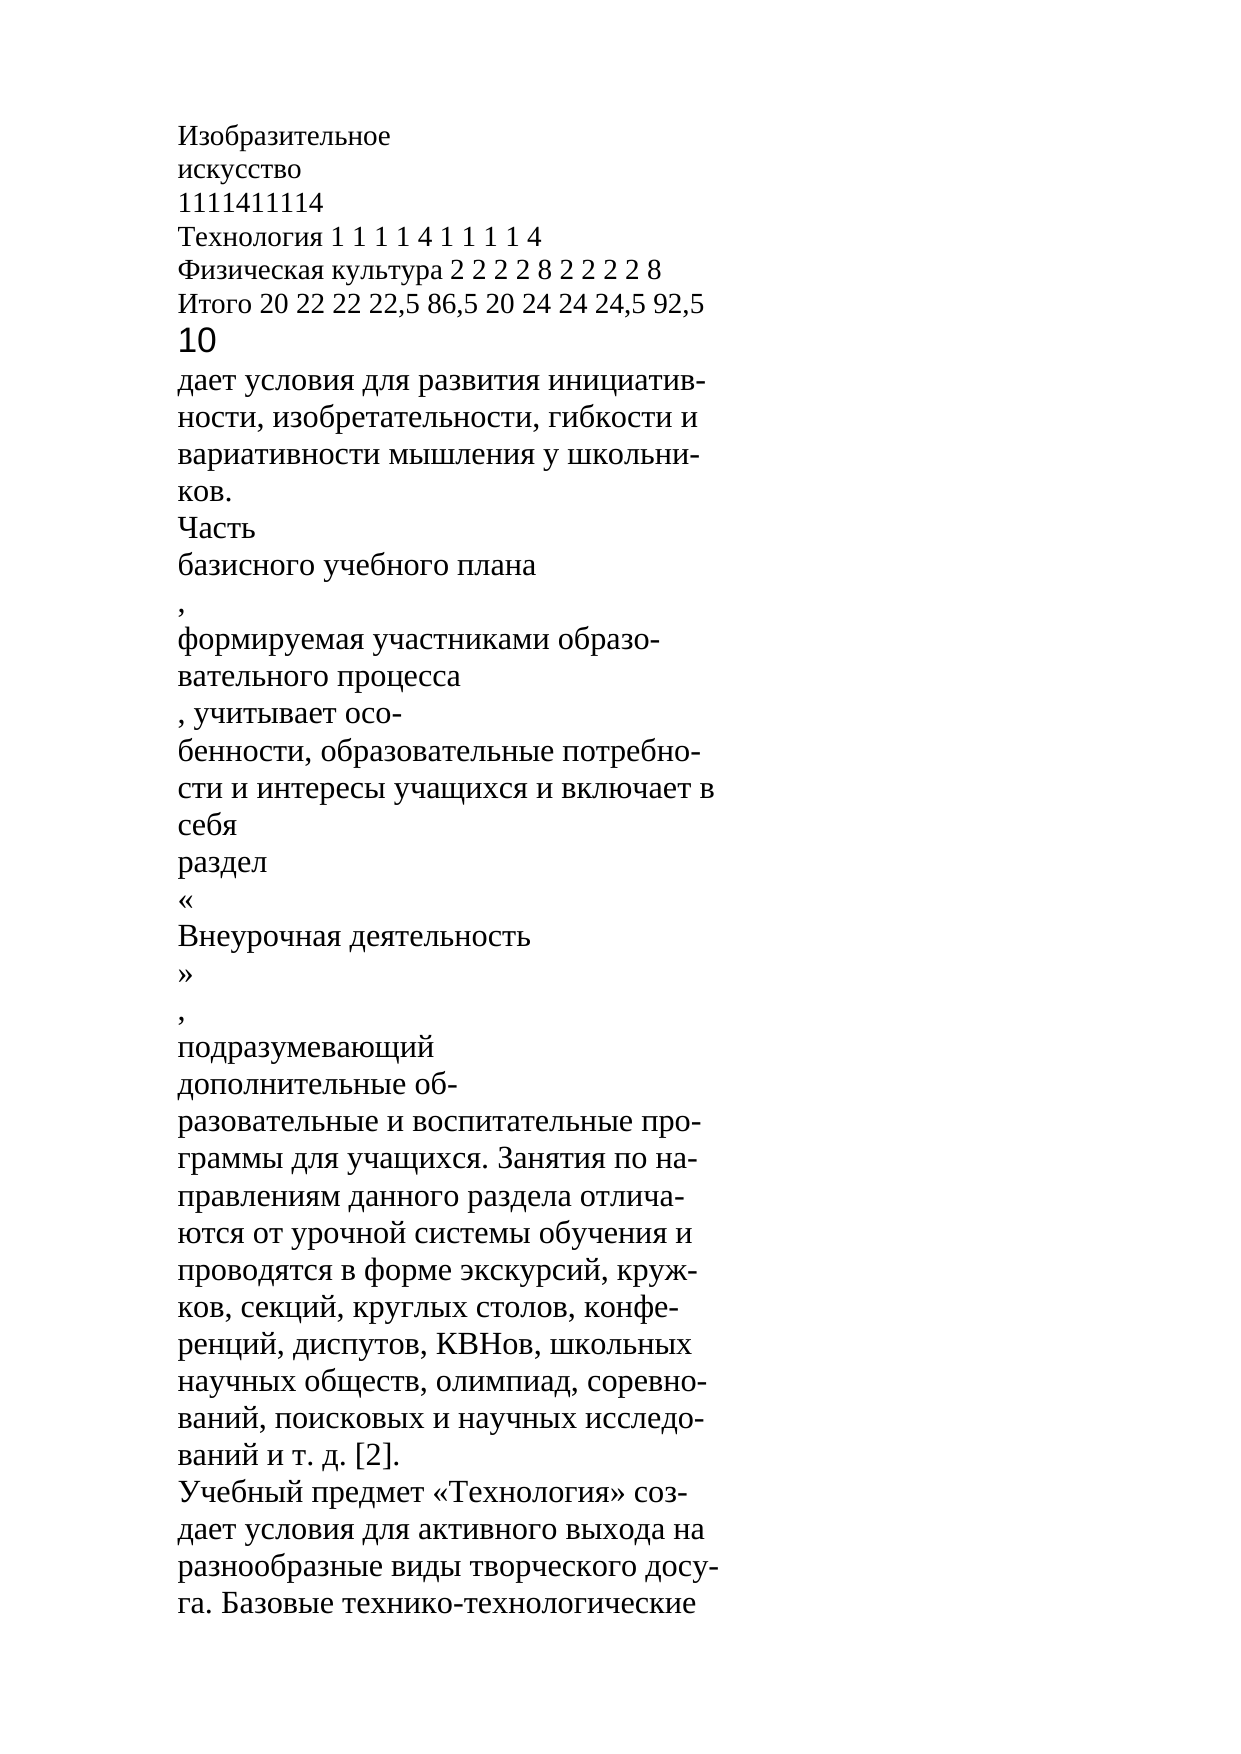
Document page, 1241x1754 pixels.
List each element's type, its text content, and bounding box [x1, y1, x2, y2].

text ков. [177, 471, 1152, 508]
text 1111411114 [177, 185, 1152, 219]
text ренций, диспутов, КВНов, школьных [177, 1324, 1152, 1361]
text разнообразные виды творческого досу- [177, 1547, 1152, 1584]
text подразумевающий [177, 1028, 1152, 1065]
text Часть [177, 508, 1152, 546]
text ются от урочной системы обучения и [177, 1213, 1152, 1250]
text ваний и т. д. [2]. [177, 1436, 1152, 1473]
text вательного процесса [177, 657, 1152, 694]
text Внеурочная деятельность [177, 916, 1152, 953]
text проводятся в форме экскурсий, круж- [177, 1250, 1152, 1287]
text Итого 20 22 22 22,5 86,5 20 24 24 24,5 92,5 [177, 286, 1152, 319]
text , учитывает осо- [177, 694, 1152, 731]
text Технология 1 1 1 1 4 1 1 1 1 4 [177, 219, 1152, 252]
text бенности, образовательные потребно- [177, 731, 1152, 768]
text ков, секций, круглых столов, конфе- [177, 1287, 1152, 1324]
text , [177, 991, 1152, 1028]
text ваний, поисковых и научных исследо- [177, 1398, 1152, 1436]
text дает условия для развития инициатив- [177, 360, 1152, 397]
text раздел [177, 842, 1152, 879]
text граммы для учащихся. Занятия по на- [177, 1139, 1152, 1176]
text , [177, 583, 1152, 620]
text « [177, 879, 1152, 916]
text 10 [177, 319, 1152, 360]
text » [177, 953, 1152, 991]
text базисного учебного плана [177, 546, 1152, 583]
text Учебный предмет «Технология» соз- [177, 1473, 1152, 1510]
text разовательные и воспитательные про- [177, 1102, 1152, 1139]
text Изобразительное [177, 118, 1152, 152]
text Физическая культура 2 2 2 2 8 2 2 2 2 8 [177, 252, 1152, 286]
text научных обществ, олимпиад, соревно- [177, 1361, 1152, 1398]
text искусство [177, 152, 1152, 185]
text дополнительные об- [177, 1065, 1152, 1102]
text ности, изобретательности, гибкости и [177, 397, 1152, 434]
text вариативности мышления у школьни- [177, 434, 1152, 471]
text сти и интересы учащихся и включает в [177, 768, 1152, 805]
text дает условия для активного выхода на [177, 1510, 1152, 1547]
text формируемая участниками образо- [177, 620, 1152, 657]
text правлениям данного раздела отлича- [177, 1176, 1152, 1213]
text себя [177, 805, 1152, 842]
text га. Базовые технико-технологические [177, 1584, 1152, 1621]
